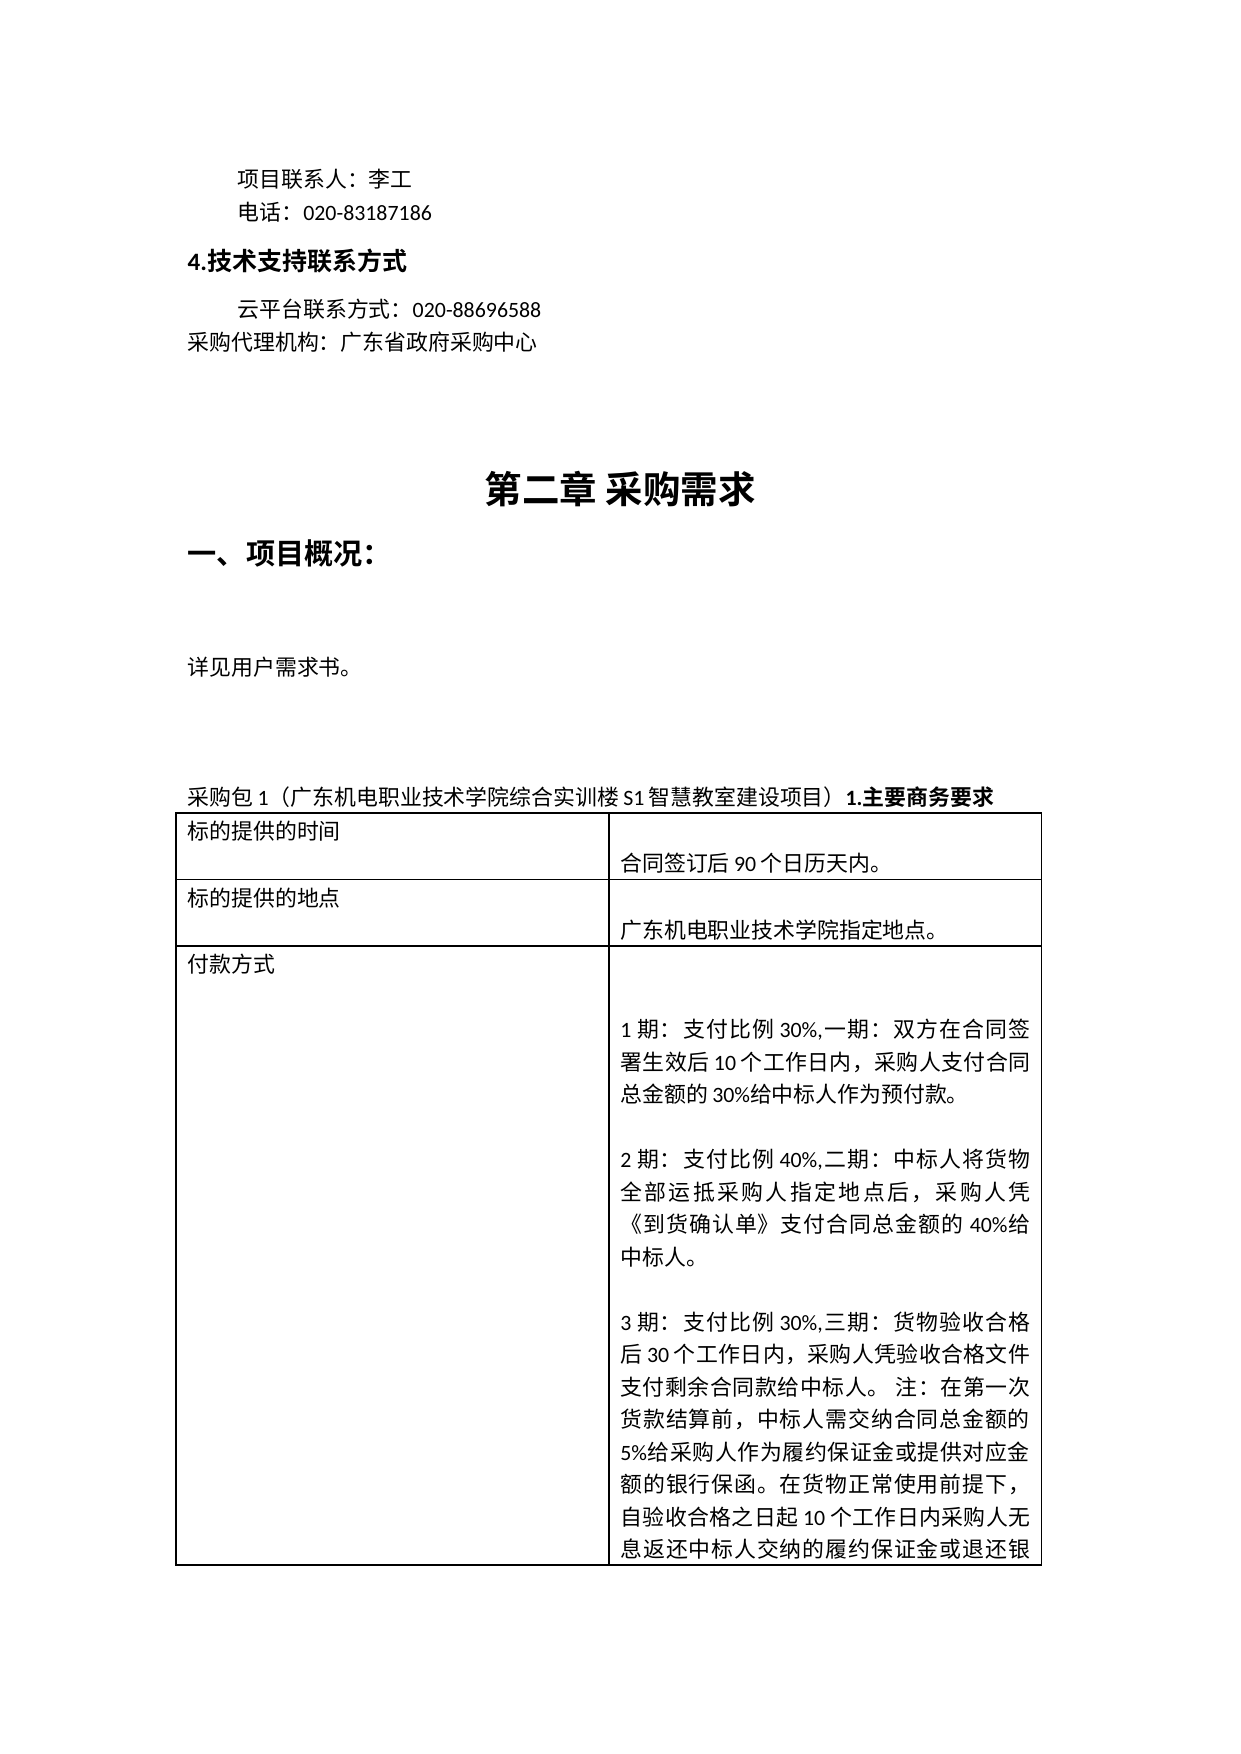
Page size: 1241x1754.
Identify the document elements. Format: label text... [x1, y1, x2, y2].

table_cell 标的提供的地点 [177, 880, 608, 945]
table_header 合同签订后90个日历天内。 [610, 814, 1041, 878]
text 电话：020-83187186 [187, 194, 1053, 227]
text 采购代理机构：广东省政府采购中心 [187, 324, 1053, 357]
text 项目联系人：李工 [187, 162, 1053, 194]
text 4.技术支持联系方式 [187, 227, 1053, 292]
table_header 标的提供的时间 [177, 814, 608, 878]
table_cell 广东机电职业技术学院指定地点。 [610, 880, 1041, 945]
text 一、项目概况： [187, 519, 1053, 584]
table_cell 付款方式 [177, 947, 608, 1564]
text 详见用户需求书。 [187, 649, 1053, 682]
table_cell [610, 947, 1041, 1564]
text 第二章 采购需求 [187, 454, 1053, 519]
text 云平台联系方式：020-88696588 [187, 292, 1053, 324]
text 采购包1（广东机电职业技术学院综合实训楼S1智慧教室建设项目）1.主要商务要求 [187, 779, 1053, 812]
